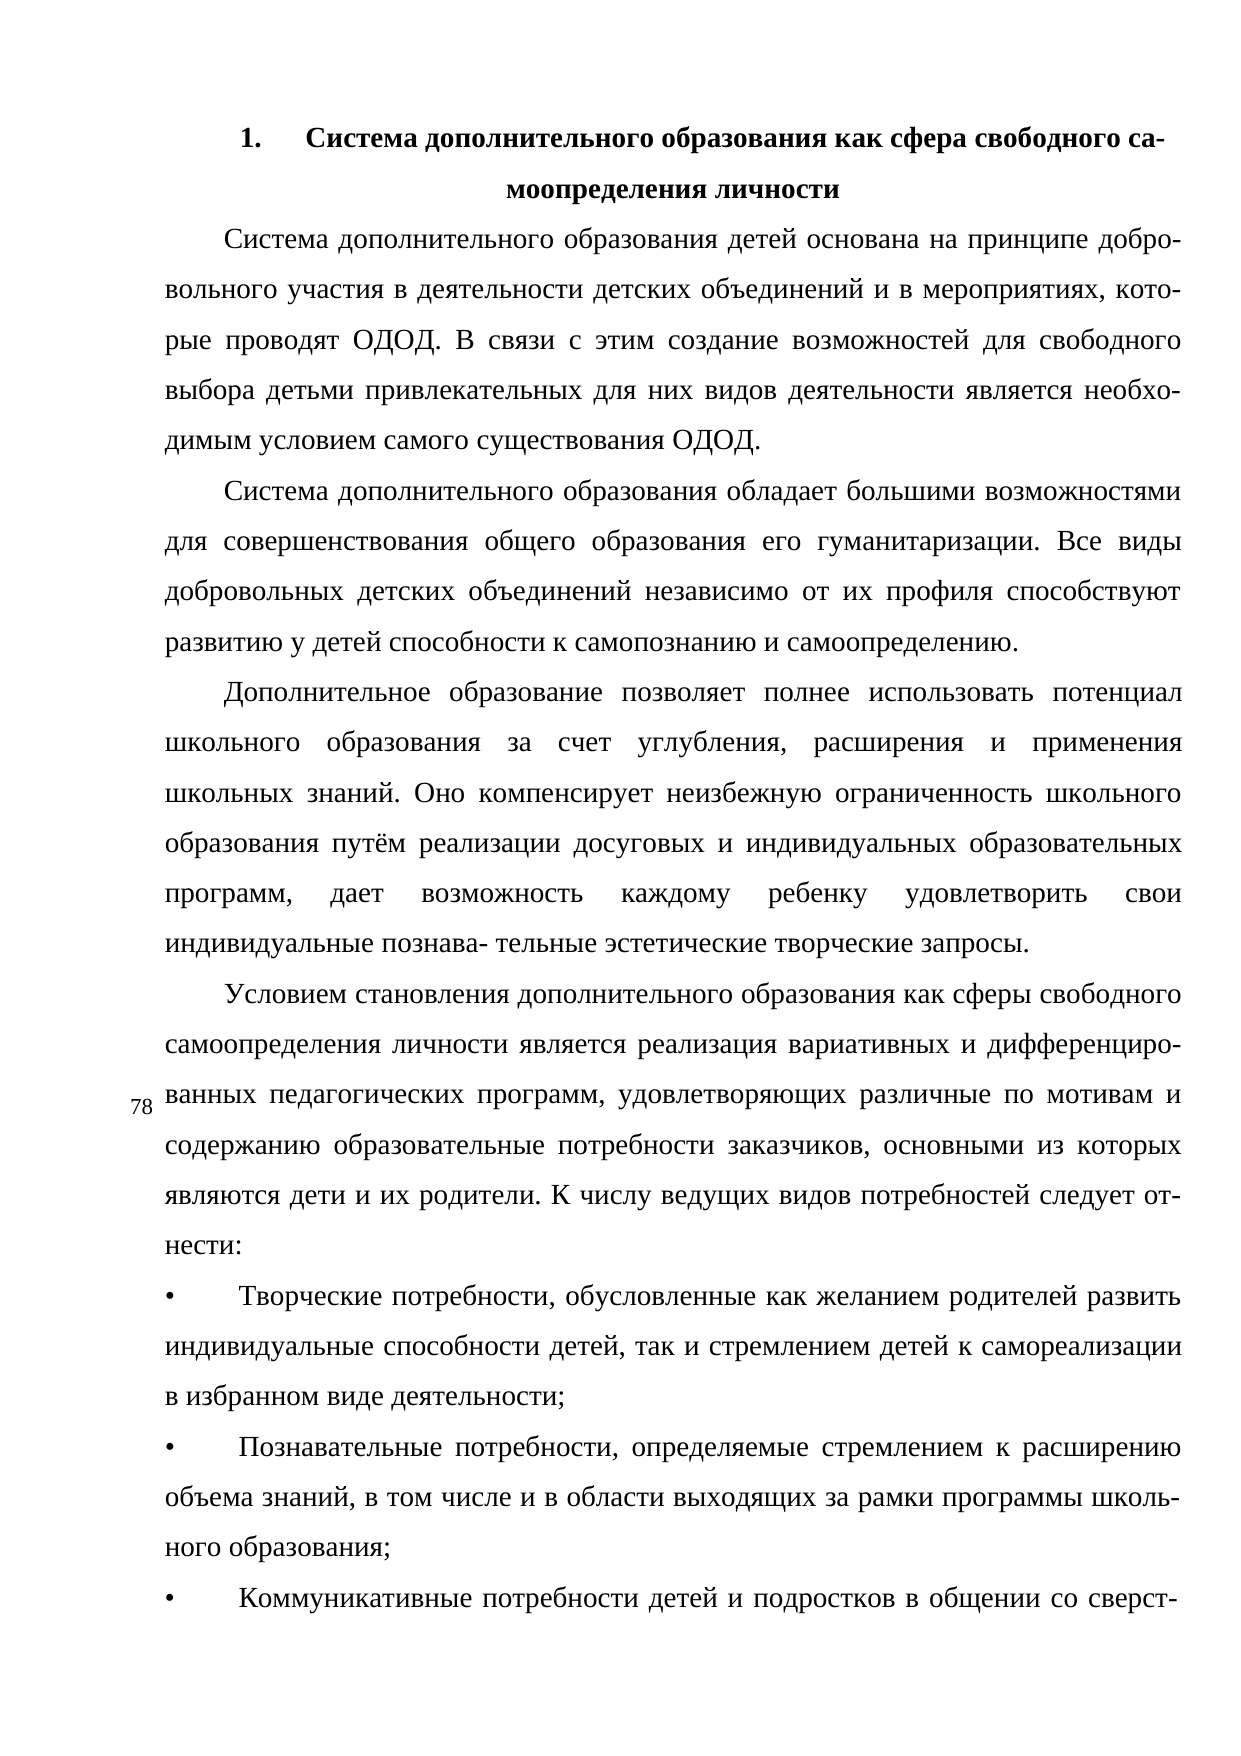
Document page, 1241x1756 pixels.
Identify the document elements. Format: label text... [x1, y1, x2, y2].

list Творческие потребности, обусловленные как желанием родителей развить индивидуальные способности детей, так и стремлением детей к самореализации в избранном виде деятельности; [164, 1278, 1182, 1412]
list Познавательные потребности, определяемые стремлением к расширению объема знаний, в том числе и в области выходящих за рамки программы школь- ного образования; [164, 1429, 1182, 1563]
list Система дополнительного образования как сфера свободного са- моопределения личности [239, 121, 1166, 204]
text Система дополнительного образования обладает большими возможностями для совершенствования общего образования его гуманитаризации. Все виды добровольных детских объединений независимо от их профиля способствуют развитию у детей способности к самопознанию и самоопределению. [164, 473, 1182, 657]
text Дополнительное образование позволяет полнее использовать потенциал школьного образования за счет углубления, расширения и применения школьных знаний. Оно компенсирует неизбежную ограниченность школьного образования путём реализации досуговых и индивидуальных образовательных программ, дает возможность каждому ребенку удовлетворить свои индивидуальные познава- тельные эстетические творческие запросы. [164, 674, 1182, 959]
list Коммуникативные потребности детей и подростков в общении со сверст- [164, 1580, 1194, 1613]
text Система дополнительного образования детей основана на принципе добро- вольного участия в деятельности детских объединений и в мероприятиях, кото- рые проводят ОДОД. В связи с этим создание возможностей для свободного выбора детьми привлекательных для них видов деятельности является необхо- димым условием самого существования ОДОД. [164, 221, 1182, 456]
text Условием становления дополнительного образования как сферы свободного самоопределения личности является реализация вариативных и дифференциро- ванных педагогических программ, удовлетворяющих различные по мотивам и содержанию образовательные потребности заказчиков, основными из которых являются дети и их родители. К числу ведущих видов потребностей следует от- нести: [164, 976, 1182, 1261]
